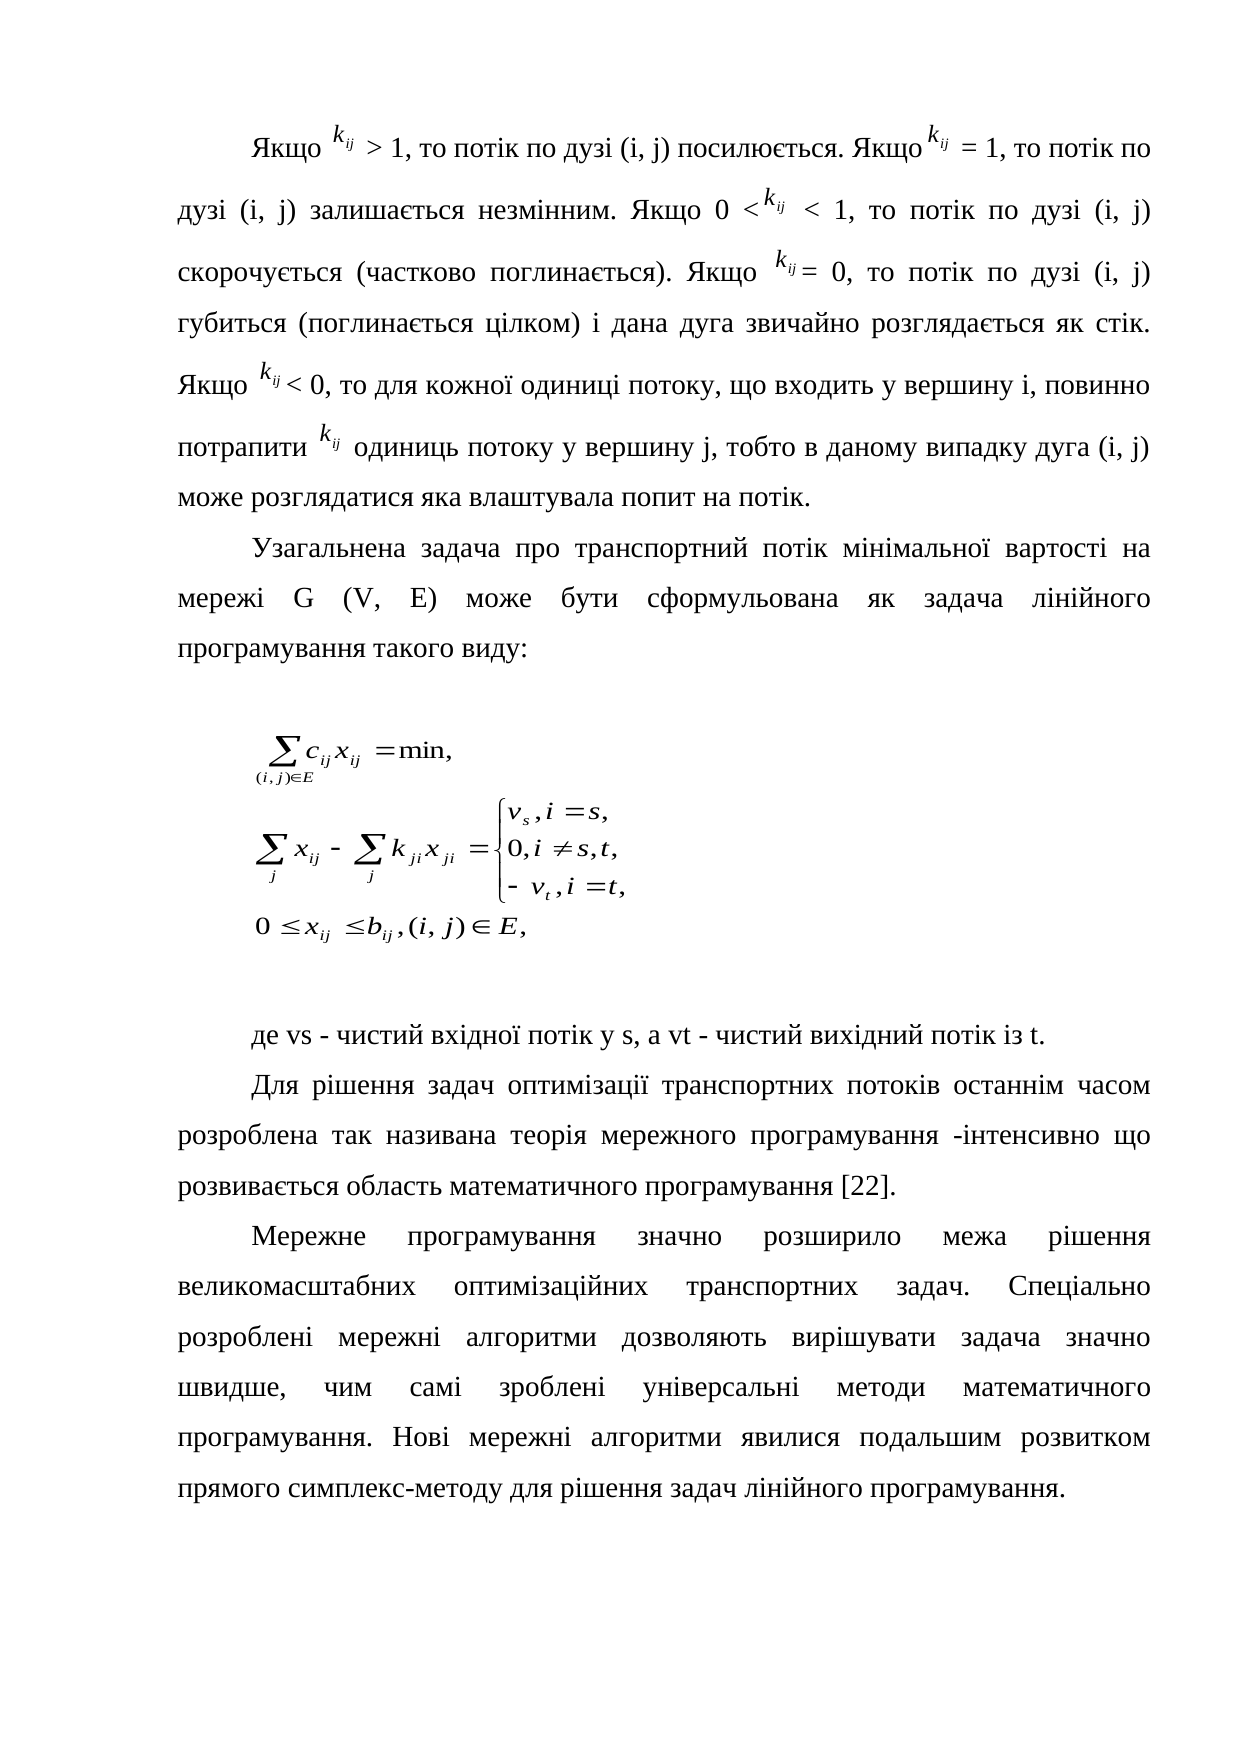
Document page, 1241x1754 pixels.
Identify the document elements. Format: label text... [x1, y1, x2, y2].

text Узагальнена задача про транспортний потік мінімальної вартості на мережі G (V, Е) може бути сформульована як задача лінійного програмування такого виду: [177, 530, 1152, 664]
text Мережне програмування значно розширило межа рішення великомасштабних оптимізаційних транспортних задач. Спеціально розроблені мережні алгоритми дозволяють вирішувати задача значно швидше, чим самі зроблені універсальні методи математичного програмування. Нові мережні алгоритми явилися подальшим розвитком прямого симплекс-методу для рішення задач лінійного програмування. [177, 1218, 1152, 1503]
text де vs - чистий вхідної потік у s, а vt - чистий вихідний потік із t. [177, 1017, 1152, 1050]
text Для рішення задач оптимізації транспортних потоків останнім часом розроблена так називана теорія мережного програмування -інтенсивно що розвивається область математичного програмування [22]. [177, 1067, 1152, 1201]
text Якщо > 1, то потік по дузі (i, j) посилюється. Якщо = 1, то потік по дузі (i, j) залишається незмінним. Якщо 0 < < 1, то потік по дузі (i, j) скорочується (частково поглинається). Якщо = 0, то потік по дузі (i, j) губиться (поглинається цілком) і дана дуга звичайно розглядається як стік. Якщо < 0, то для кожної одиниці потоку, що входить у вершину i, повинно потрапити одиниць потоку у вершину j, тобто в даному випадку дуга (i, j) може розглядатися яка влаштувала попит на потік. [177, 118, 1152, 513]
